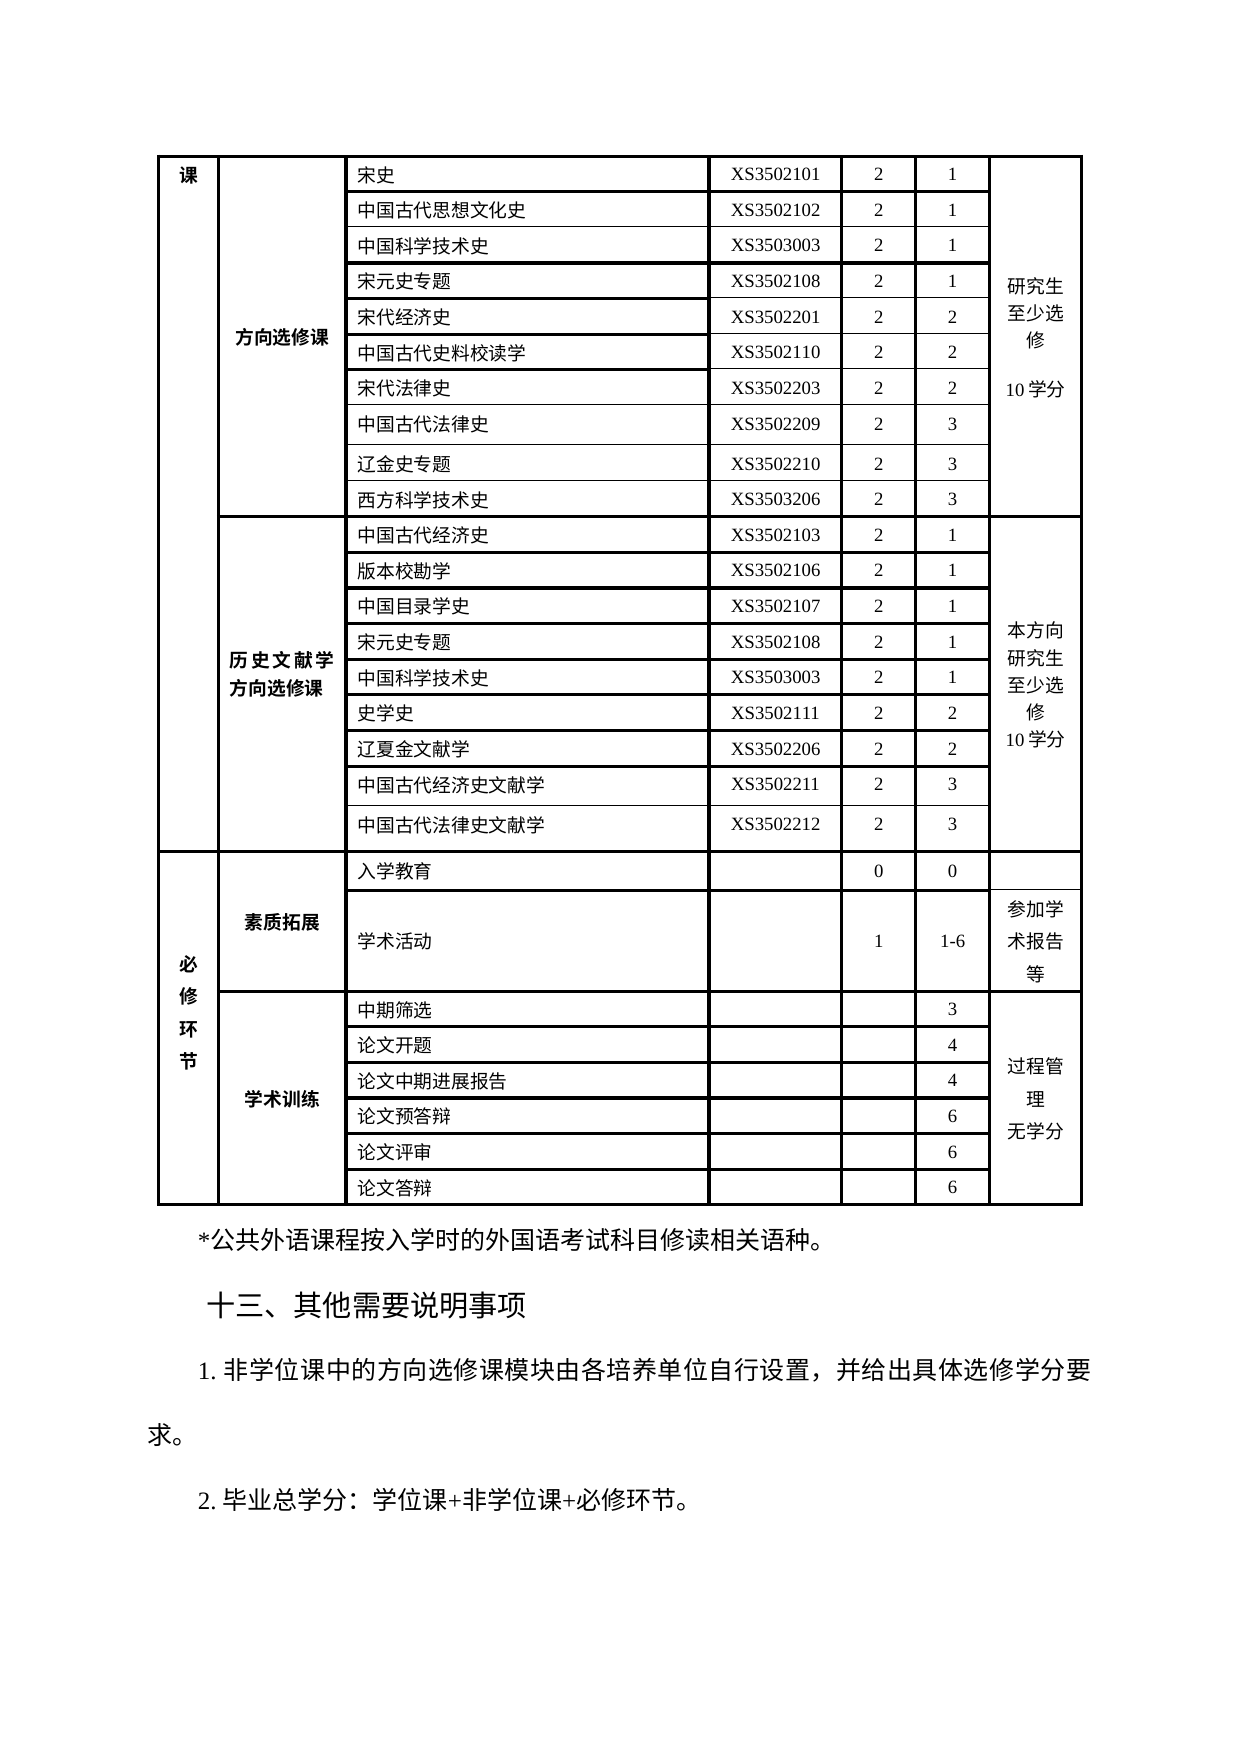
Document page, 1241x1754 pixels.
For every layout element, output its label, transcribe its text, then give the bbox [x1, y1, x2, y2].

table_cell 3 [917, 405, 988, 444]
table_cell XS3503003 [711, 661, 840, 693]
table_cell 中国目录学史 [348, 590, 707, 622]
table_cell 1 [917, 625, 988, 658]
table_cell 2 [843, 298, 914, 333]
table_cell 1 [917, 590, 988, 622]
table_cell 素质拓展 [220, 853, 344, 989]
table_cell 1 [917, 193, 988, 226]
table_cell 1 [917, 554, 988, 586]
table_cell 学术训练 [220, 993, 344, 1203]
table_cell 2 [917, 732, 988, 764]
table_cell [711, 1028, 840, 1061]
table_cell 2 [843, 625, 914, 658]
table_cell 2 [843, 158, 914, 190]
table_cell [711, 1135, 840, 1168]
table_cell 本方向研究生至少选修 10学分 [991, 518, 1080, 849]
table_cell 史学史 [348, 696, 707, 729]
table_cell XS3502210 [711, 445, 840, 479]
table_cell 西方科学技术史 [348, 481, 707, 515]
table_cell 6 [917, 1100, 988, 1132]
table_cell [711, 1171, 840, 1203]
table_cell 辽金史专题 [348, 445, 707, 479]
table_cell 中国古代经济史文献学 [348, 768, 707, 804]
table_cell [711, 1064, 840, 1096]
table_cell 2 [843, 806, 914, 849]
table_cell 4 [917, 1064, 988, 1096]
table_cell XS3502206 [711, 732, 840, 764]
table_cell XS3502107 [711, 590, 840, 622]
table_cell [843, 1028, 914, 1061]
table_cell 1 [917, 518, 988, 551]
table_cell 3 [917, 445, 988, 479]
table_cell 中国古代经济史 [348, 518, 707, 551]
table_cell 3 [917, 768, 988, 804]
table_cell XS3502201 [711, 298, 840, 333]
table_cell [711, 993, 840, 1025]
table_cell [843, 993, 914, 1025]
text 2. 毕业总学分：学位课+非学位课+必修环节。 [148, 1466, 1092, 1531]
table_cell XS3502101 [711, 158, 840, 190]
table_cell 版本校勘学 [348, 554, 707, 586]
table_cell XS3502103 [711, 518, 840, 551]
table_cell 2 [843, 369, 914, 404]
table_cell 2 [843, 227, 914, 261]
table_cell 2 [843, 334, 914, 368]
table_cell 2 [843, 768, 914, 804]
table_cell 宋元史专题 [348, 625, 707, 658]
table_cell 历史文献学方向选修课 [220, 518, 344, 849]
table_cell 必修环节 [160, 853, 217, 1203]
table_cell 论文评审 [348, 1135, 707, 1168]
table_cell [711, 892, 840, 989]
table_cell 1 [917, 158, 988, 190]
table_cell XS3502110 [711, 334, 840, 368]
table_cell 2 [843, 732, 914, 764]
table_cell 论文中期进展报告 [348, 1064, 707, 1096]
table_cell 6 [917, 1171, 988, 1203]
table_cell XS3502212 [711, 806, 840, 849]
table_cell 1 [917, 661, 988, 693]
table_cell 3 [917, 481, 988, 515]
table_cell 辽夏金文献学 [348, 732, 707, 764]
table_cell 中国古代思想文化史 [348, 193, 707, 226]
table_cell 过程管理 无学分 [991, 993, 1080, 1203]
table_cell 宋元史专题 [348, 265, 707, 297]
table_cell 1 [917, 227, 988, 261]
table_cell 2 [843, 590, 914, 622]
table_cell 参加学术报告等 [991, 890, 1080, 989]
table_cell XS3503206 [711, 481, 840, 515]
table_cell XS3502203 [711, 369, 840, 404]
table_cell [843, 1100, 914, 1132]
table_cell [843, 1135, 914, 1168]
table_cell [843, 1064, 914, 1096]
table_cell 2 [843, 445, 914, 479]
table_cell XS3502106 [711, 554, 840, 586]
table_cell 1 [917, 265, 988, 297]
table_cell 3 [917, 806, 988, 849]
table_cell 0 [917, 853, 988, 889]
table_cell [843, 1171, 914, 1203]
table_cell 学术活动 [348, 892, 707, 989]
table_cell 2 [917, 334, 988, 368]
text 1. 非学位课中的方向选修课模块由各培养单位自行设置，并给出具体选修学分要求。 [148, 1336, 1092, 1466]
table_cell [711, 853, 840, 889]
table_cell 论文预答辩 [348, 1100, 707, 1132]
table_cell 宋史 [348, 158, 707, 190]
table_cell 3 [917, 993, 988, 1025]
table_cell 宋代经济史 [348, 300, 707, 333]
table_cell 2 [843, 193, 914, 226]
table_cell 2 [843, 554, 914, 586]
table_cell 中国古代史料校读学 [348, 336, 707, 368]
table_cell 中国科学技术史 [348, 227, 707, 261]
table_cell 2 [917, 369, 988, 404]
table_cell 本方向研究生至少选修 10学分 [991, 158, 1080, 515]
table_cell 2 [843, 696, 914, 729]
table_cell 0 [843, 853, 914, 889]
table_cell 1-6 [917, 892, 988, 989]
table_cell 4 [917, 1028, 988, 1061]
table_cell [991, 853, 1080, 889]
table_cell 6 [917, 1135, 988, 1168]
table_cell 中期筛选 [348, 993, 707, 1025]
table_cell 2 [843, 661, 914, 693]
table_cell XS3502209 [711, 405, 840, 444]
table_cell 2 [843, 405, 914, 444]
table_cell 2 [843, 265, 914, 297]
table_cell XS3502111 [711, 696, 840, 729]
table_cell 2 [917, 696, 988, 729]
table_cell 宋代法律史 [348, 371, 707, 404]
table_cell XS3502108 [711, 265, 840, 297]
table_cell 中国科学技术史 [348, 661, 707, 693]
table_cell XS3503003 [711, 227, 840, 261]
table_cell XS3502108 [711, 625, 840, 658]
text 十三、其他需要说明事项 [148, 1271, 1092, 1336]
table_cell 中国古代法律史文献学 [348, 806, 707, 849]
table_cell [711, 1100, 840, 1132]
table_cell 论文开题 [348, 1028, 707, 1061]
table_cell 入学教育 [348, 853, 707, 889]
table_cell 2 [843, 481, 914, 515]
table_cell 中国古代史方向选修课 [220, 158, 344, 515]
table_cell 1 [843, 892, 914, 989]
table_cell 中国古代法律史 [348, 405, 707, 444]
table_cell XS3502102 [711, 193, 840, 226]
table_cell XS3502211 [711, 768, 840, 804]
table_cell 2 [917, 298, 988, 333]
table_cell 2 [843, 518, 914, 551]
table_cell 论文答辩 [348, 1171, 707, 1203]
text *公共外语课程按入学时的外国语考试科目修读相关语种。 [148, 1206, 1092, 1271]
